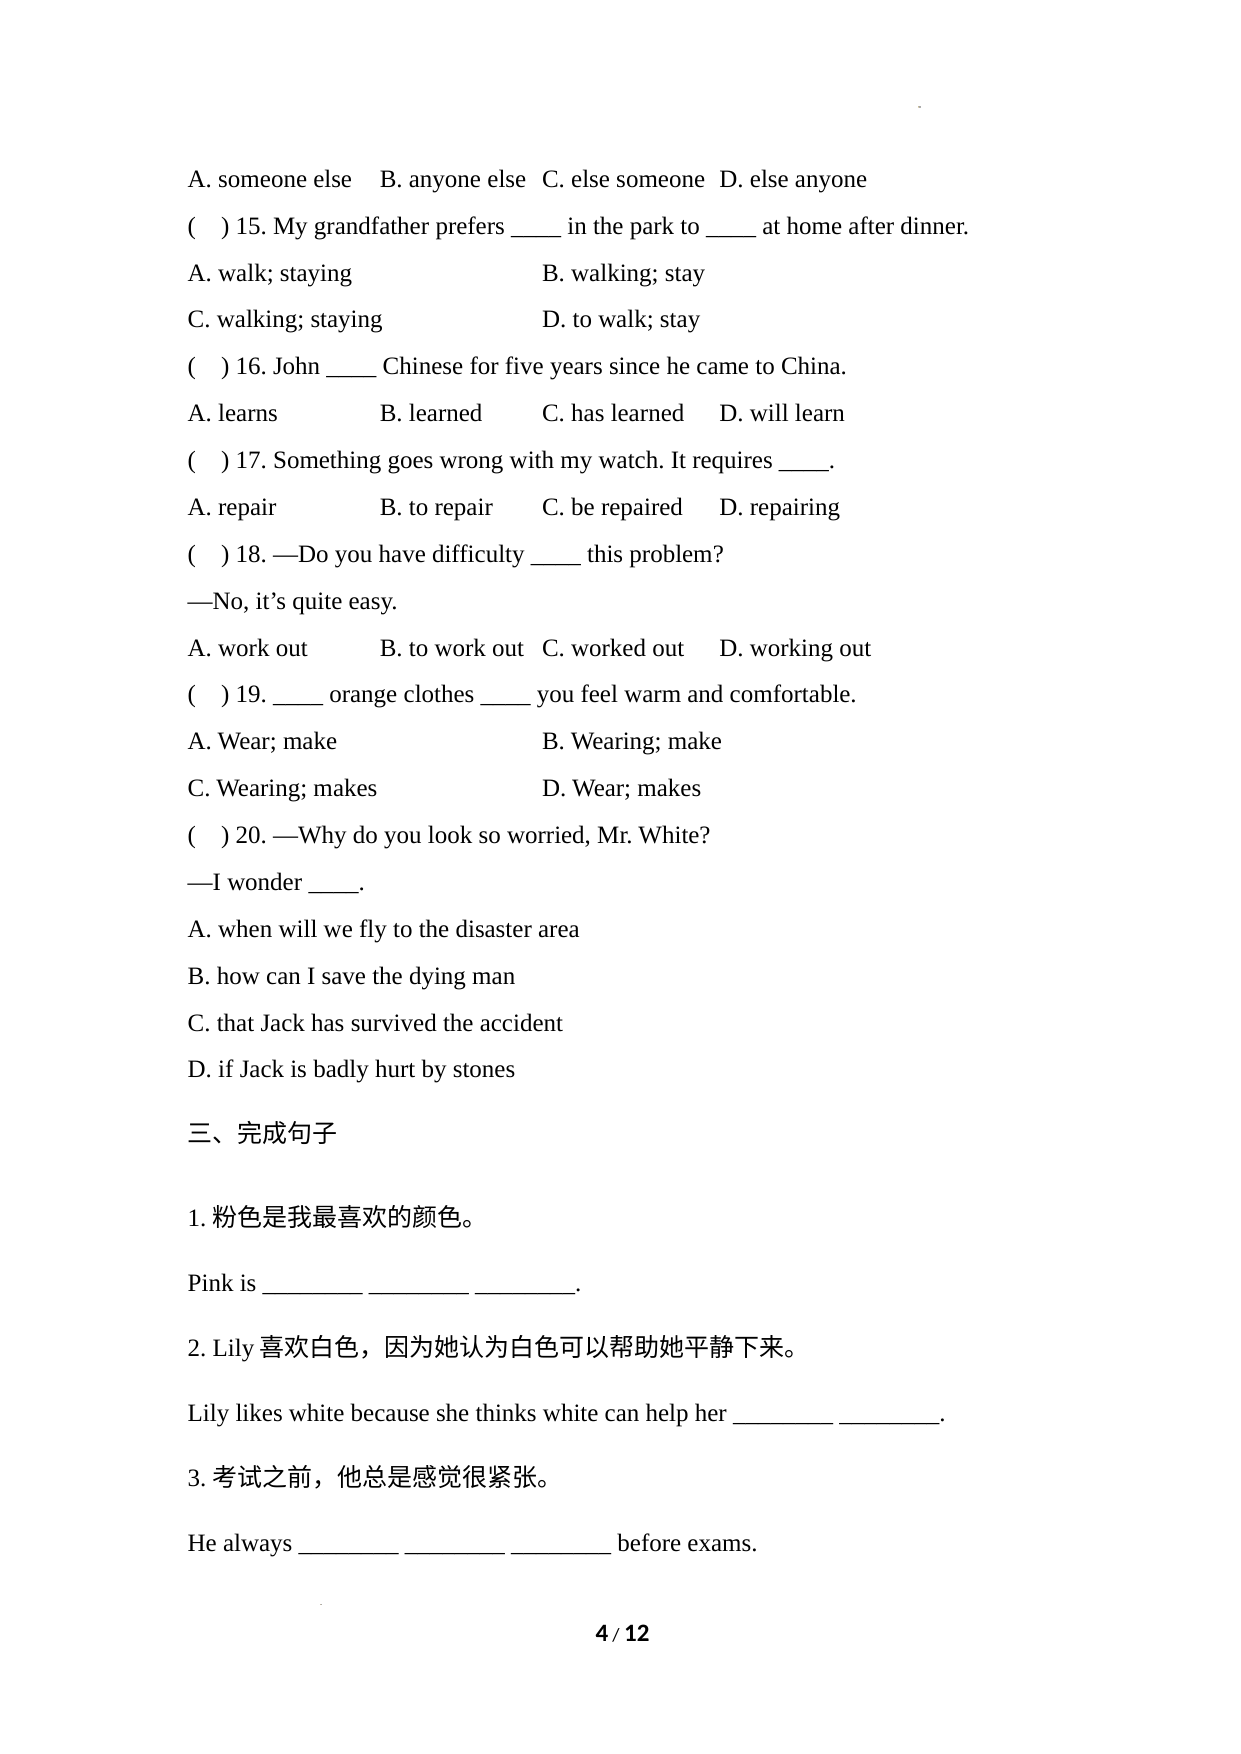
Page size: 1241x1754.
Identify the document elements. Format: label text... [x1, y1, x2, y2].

text Lily likes white because she thinks white can help her ________ ________. [187, 1396, 1053, 1428]
text C. that Jack has survived the accident [187, 1006, 1053, 1038]
text 1. 粉色是我最喜欢的颜色。 [187, 1183, 1053, 1248]
text A. repair B. to repair C. be repaired D. repairing [187, 490, 1053, 523]
text —I wonder ____. [187, 865, 1053, 898]
text —No, it’s quite easy. [187, 584, 1053, 616]
text A. learns B. learned C. has learned D. will learn [187, 396, 1053, 429]
text ( ) 18. —Do you have difficulty ____ this problem? [187, 537, 1053, 569]
text D. if Jack is badly hurt by stones [187, 1053, 1053, 1085]
text B. how can I save the dying man [187, 959, 1053, 991]
text C. Wearing; makes D. Wear; makes [187, 771, 1053, 804]
text ( ) 17. Something goes wrong with my watch. It requires ____. [187, 443, 1053, 476]
text A. walk; staying B. walking; stay [187, 256, 1053, 288]
text 3. 考试之前，他总是感觉很紧张。 [187, 1443, 1053, 1508]
text A. someone else B. anyone else C. else someone D. else anyone [187, 162, 1053, 194]
text He always ________ ________ ________ before exams. [187, 1526, 1053, 1558]
text A. work out B. to work out C. worked out D. working out [187, 631, 1053, 663]
text A. Wear; make B. Wearing; make [187, 724, 1053, 757]
text ( ) 19. ____ orange clothes ____ you feel warm and comfortable. [187, 678, 1053, 710]
text Pink is ________ ________ ________. [187, 1266, 1053, 1298]
text 2. Lily喜欢白色，因为她认为白色可以帮助她平静下来。 [187, 1313, 1053, 1378]
text A. when will we fly to the disaster area [187, 912, 1053, 944]
text ( ) 15. My grandfather prefers ____ in the park to ____ at home after dinner. [187, 209, 1053, 241]
text ( ) 16. John ____ Chinese for five years since he came to China. [187, 349, 1053, 382]
text 三、完成句子 [187, 1099, 1053, 1164]
text C. walking; staying D. to walk; stay [187, 303, 1053, 335]
text ( ) 20. —Why do you look so worried, Mr. White? [187, 818, 1053, 851]
